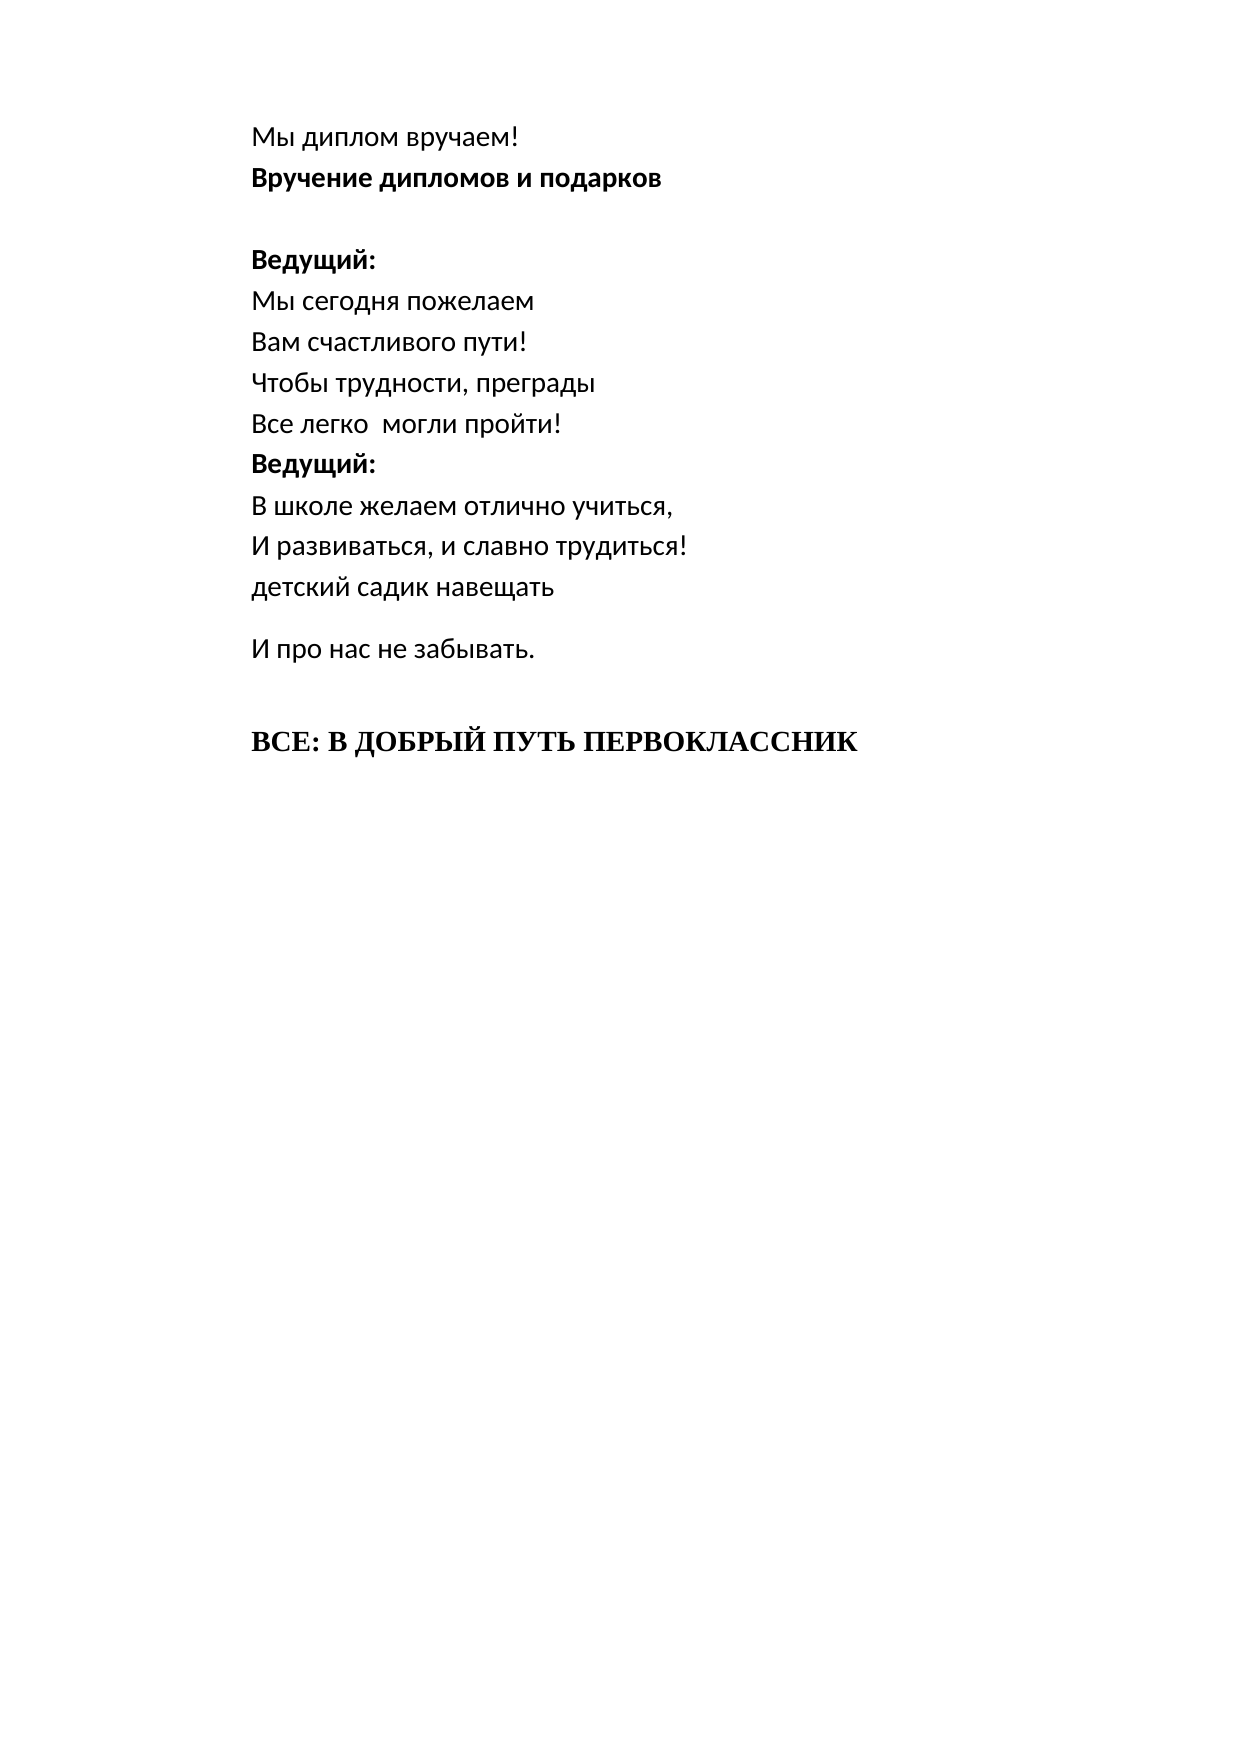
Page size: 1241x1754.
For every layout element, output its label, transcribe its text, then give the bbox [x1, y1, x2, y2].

text ВСЕ: В ДОБРЫЙ ПУТЬ ПЕРВОКЛАССНИК [251, 692, 1152, 758]
text И про нас не забывать. [251, 630, 1152, 666]
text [251, 118, 1152, 604]
